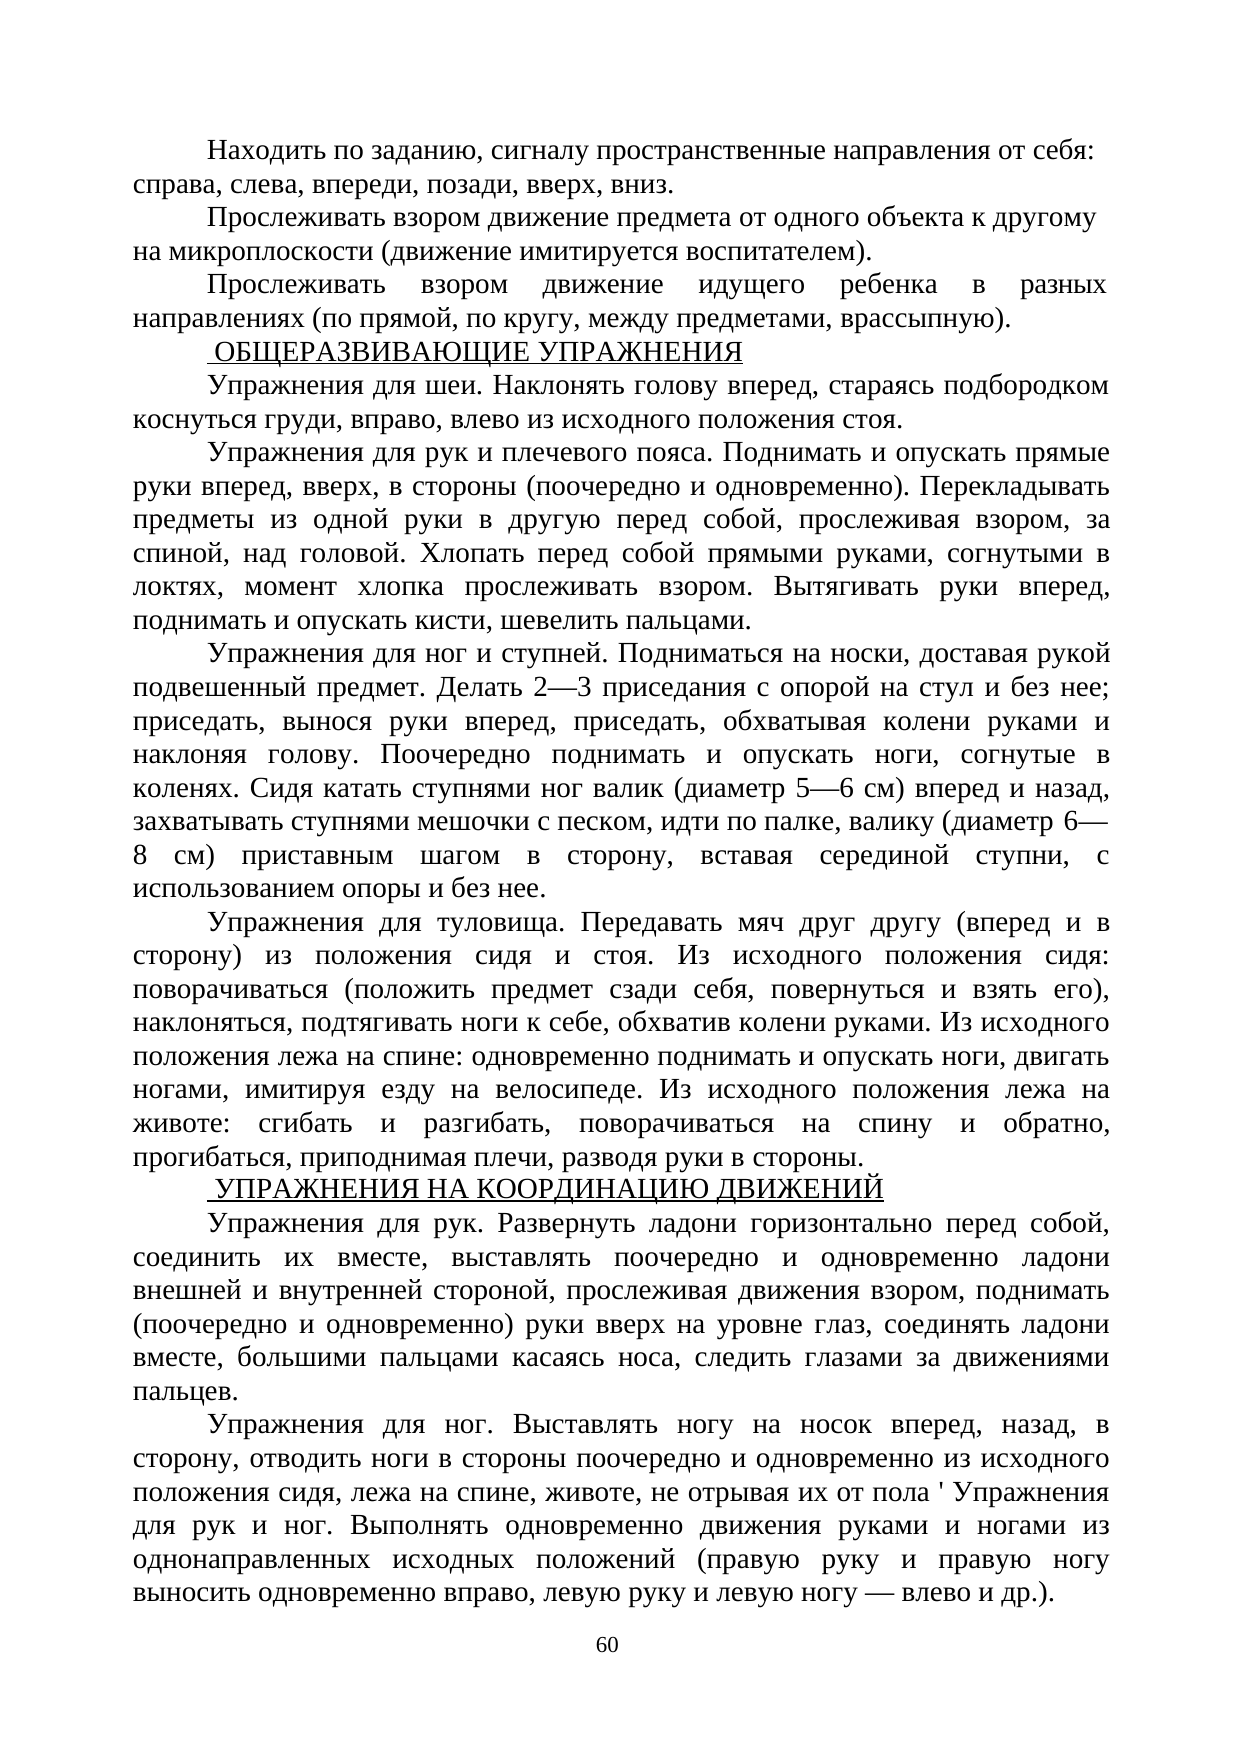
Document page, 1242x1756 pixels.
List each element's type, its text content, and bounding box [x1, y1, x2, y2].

text Прослеживать взором движение идущего ребенка в разных направлениях (по прямой, по кругу, между предметами, врассыпную). [133, 267, 1110, 334]
text Упражнения для туловища. Передавать мяч друг другу (вперед и в сторону) из положения сидя и стоя. Из исходного положения сидя: поворачиваться (положить предмет сзади себя, повернуться и взять его), наклоняться, подтягивать ноги к себе, обхватив колени руками. Из исходного положения лежа на спине: одновременно поднимать и опускать ноги, двигать ногами, имитируя езду на велосипеде. Из исходного положения лежа на животе: сгибать и разгибать, поворачиваться на спину и обратно, прогибаться, приподнимая плечи, разводя руки в стороны. [133, 904, 1111, 1172]
text Упражнения для шеи. Наклонять голову вперед, стараясь подбородком коснуться груди, вправо, влево из исходного положения стоя. [133, 367, 1110, 434]
text Находить по заданию, сигналу пространственные направления от себя: справа, слева, впереди, позади, вверх, вниз. [133, 132, 1110, 199]
text Упражнения для ног. Выставлять ногу на носок вперед, назад, в сторону, отводить ноги в стороны поочередно и одновременно из исходного положения сидя, лежа на спине, животе, не отрывая их от пола ' Упражнения для рук и ног. Выполнять одновременно движения руками и ногами из однонаправленных исходных положений (правую руку и правую ногу выносить одновременно вправо, левую руку и левую ногу — влево и др.). [133, 1407, 1111, 1608]
text 8 см) приставным шагом в сторону, вставая серединой ступни, с использованием опоры и без нее. [133, 837, 1111, 904]
text Упражнения для ног и ступней. Подниматься на носки, доставая рукой подвешенный предмет. Делать 2—3 приседания с опорой на стул и без нее; приседать, вынося руки вперед, приседать, обхватывая колени руками и наклоняя голову. Поочередно поднимать и опускать ноги, согнутые в коленях. Сидя катать ступнями ног валик (диаметр 5—6 см) вперед и назад, захватывать ступнями мешочки с песком, идти по палке, валику (диаметр 6— [133, 636, 1111, 837]
text Упражнения для рук и плечевого пояса. Поднимать и опускать прямые руки вперед, вверх, в стороны (поочередно и одновременно). Перекладывать предметы из одной руки в другую перед собой, прослеживая взором, за спиной, над головой. Хлопать перед собой прямыми руками, согнутыми в локтях, момент хлопка прослеживать взором. Вытягивать руки вперед, поднимать и опускать кисти, шевелить пальцами. [133, 434, 1111, 636]
text ОБЩЕРАЗВИВАЮЩИЕ УПРАЖНЕНИЯ [207, 334, 1242, 367]
text УПРАЖНЕНИЯ НА КООРДИНАЦИЮ ДВИЖЕНИЙ [207, 1172, 1242, 1205]
text Прослеживать взором движение предмета от одного объекта к другому на микроплоскости (движение имитируется воспитателем). [133, 199, 1110, 267]
text Упражнения для рук. Развернуть ладони горизонтально перед собой, соединить их вместе, выставлять поочередно и одновременно ладони внешней и внутренней стороной, прослеживая движения взором, поднимать (поочередно и одновременно) руки вверх на уровне глаз, соединять ладони вместе, большими пальцами касаясь носа, следить глазами за движениями пальцев. [133, 1205, 1111, 1407]
